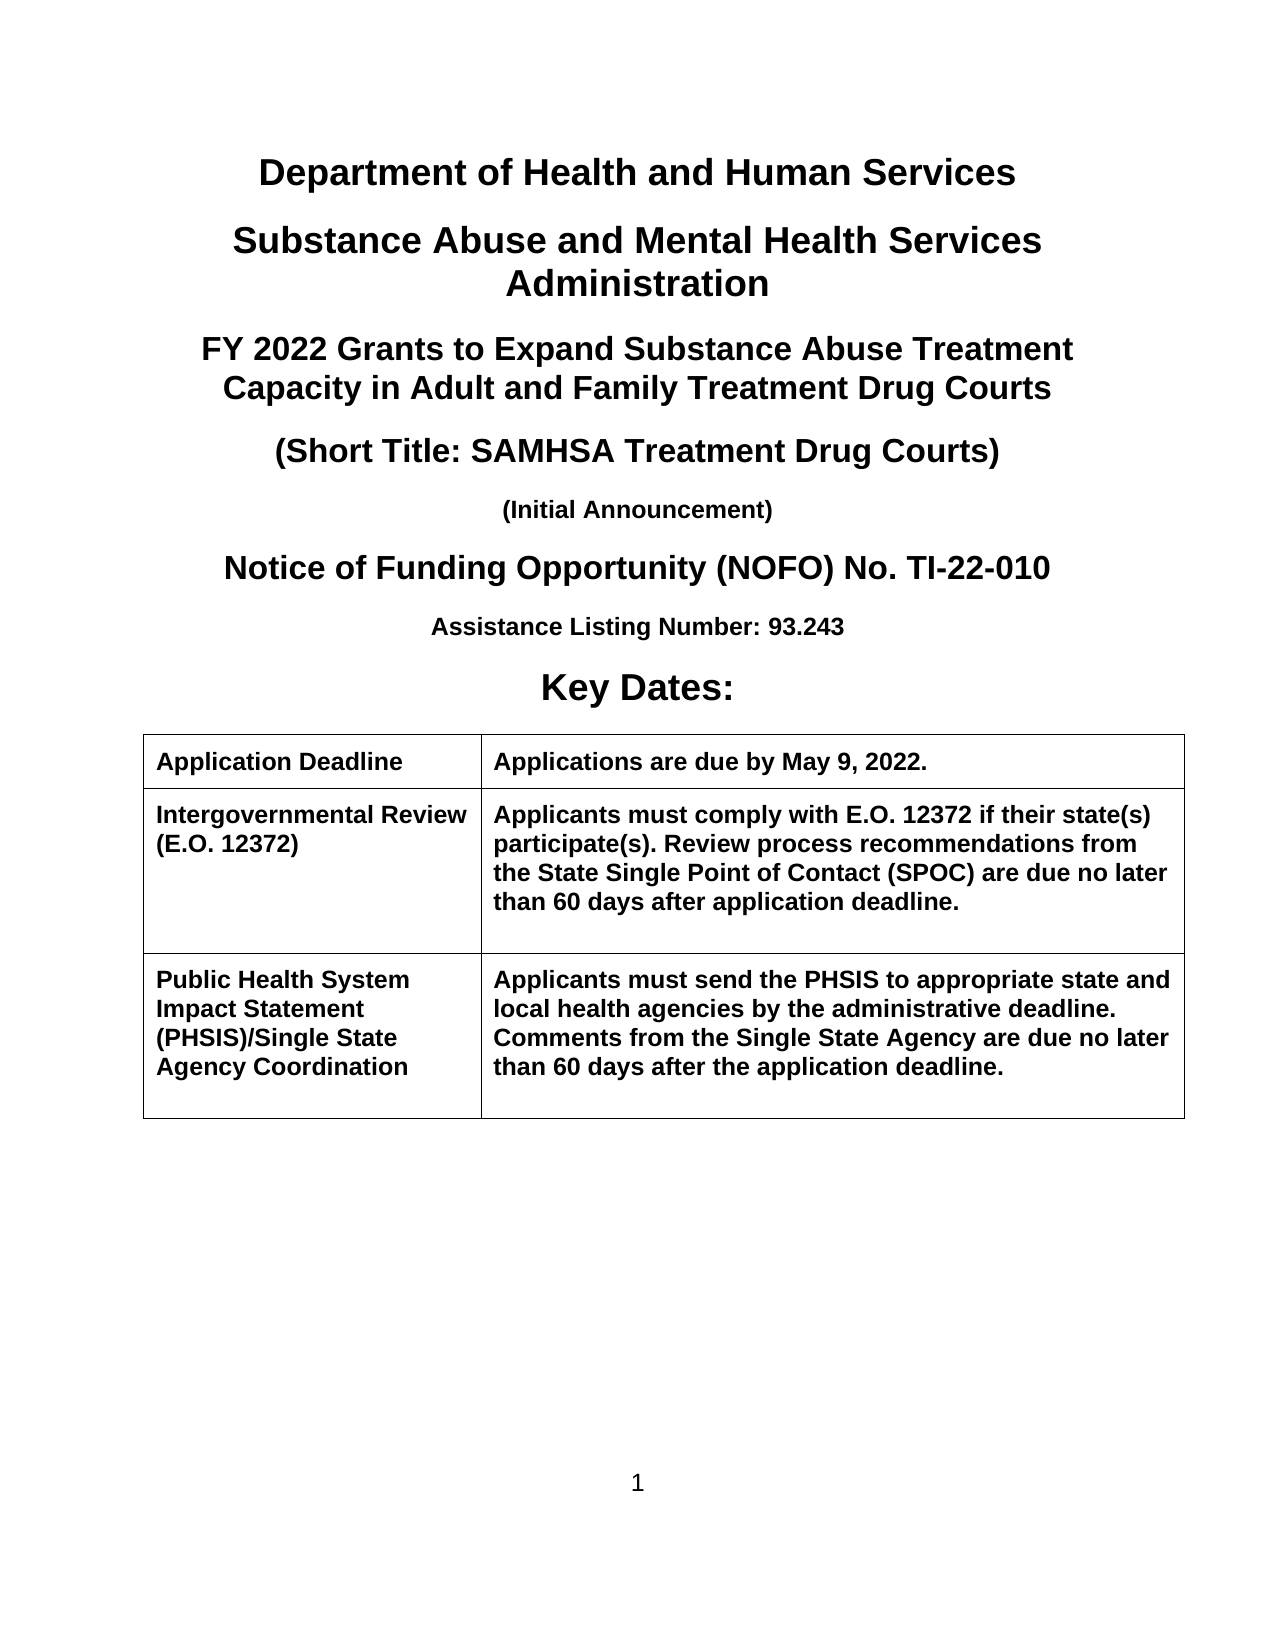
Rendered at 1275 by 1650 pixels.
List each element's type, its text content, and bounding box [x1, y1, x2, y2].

subtitle FY 2022 Grants to Expand Substance Abuse Treatment Capacity in Adult and Family Treatment Drug Courts [150, 329, 1125, 406]
table_cell Intergovernmental Review (E.O. 12372) [144, 789, 481, 952]
table_header Applications are due by May 9, 2022. [482, 735, 1184, 787]
subtitle (Initial Announcement) [150, 495, 1125, 523]
table_cell Public Health System Impact Statement (PHSIS)/Single State Agency Coordination [144, 954, 481, 1117]
table_cell Applicants must comply with E.O. 12372 if their state(s) participate(s). Review process recommendations from the State Single Point of Contact (SPOC) are due no later than 60 days after application deadline. [482, 789, 1184, 952]
title Substance Abuse and Mental Health Services Administration [150, 218, 1125, 304]
subtitle (Short Title: SAMHSA Treatment Drug Courts) [150, 431, 1125, 470]
text Notice of Funding Opportunity (NOFO) No. TI-22-010 [150, 548, 1125, 587]
title Key Dates: [150, 666, 1125, 709]
title Department of Health and Human Services [150, 150, 1125, 193]
table_cell Applicants must send the PHSIS to appropriate state and local health agencies by the administrative deadline. Comments from the Single State Agency are due no later than 60 days after the application deadline. [482, 954, 1184, 1117]
text Assistance Listing Number: 93.243 [150, 612, 1125, 641]
table_header Application Deadline [144, 735, 481, 787]
